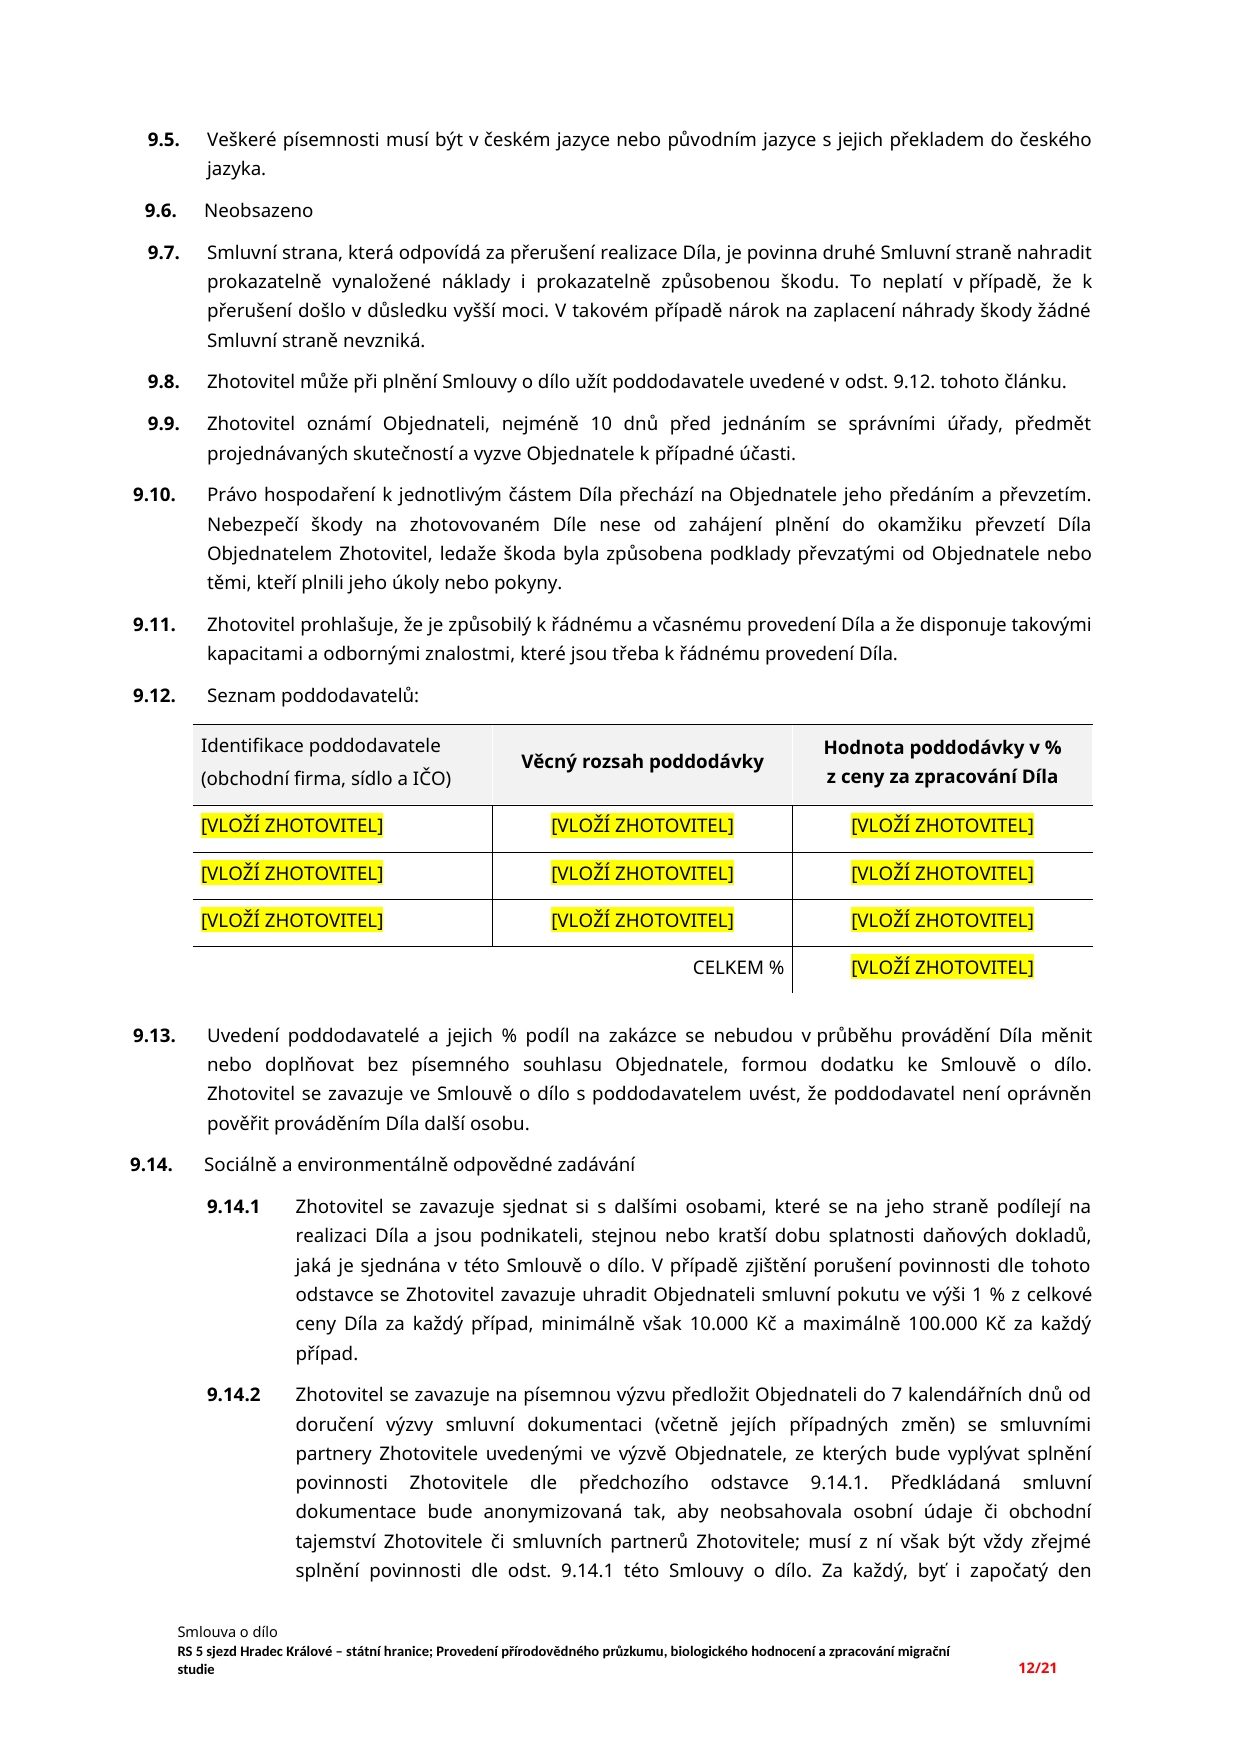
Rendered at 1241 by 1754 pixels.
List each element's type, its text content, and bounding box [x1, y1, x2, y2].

text 9.7. Smluvní strana, která odpovídá za přerušení realizace Díla, je povinna druhé Smluvní straně nahradit prokazatelně vynaložené náklady i prokazatelně způsobenou škodu. To neplatí v případě, že k přerušení došlo v důsledku vyšší moci. V takovém případě nárok na zaplacení náhrady škody žádné Smluvní straně nevzniká. [148, 239, 1092, 352]
table_header Identifikace poddodavatele (obchodní firma, sídlo a IČO) [193, 725, 492, 804]
text 9.14.1 Zhotovitel se zavazuje sjednat si s dalšími osobami, které se na jeho straně podílejí na realizaci Díla a jsou podnikateli, stejnou nebo kratší dobu splatnosti daňových dokladů, jaká je sjednána v této Smlouvě o dílo. V případě zjištění porušení povinnosti dle tohoto odstavce se Zhotovitel zavazuje uhradit Objednateli smluvní pokutu ve výši 1 % z celkové ceny Díla za každý případ, minimálně však 10.000 Kč a maximálně 100.000 Kč za každý případ. [207, 1193, 1092, 1365]
text 9.8. Zhotovitel může při plnění Smlouvy o dílo užít poddodavatele uvedené v odst. 9.12. tohoto článku. [148, 369, 1092, 394]
table_cell [VLOŽÍ ZHOTOVITEL] [493, 853, 792, 899]
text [207, 1382, 1092, 1583]
table_cell [VLOŽÍ ZHOTOVITEL] [493, 900, 792, 946]
table_header Věcný rozsah poddodávky [493, 725, 792, 804]
table_cell [VLOŽÍ ZHOTOVITEL] [493, 806, 792, 852]
table_cell [VLOŽÍ ZHOTOVITEL] [193, 900, 492, 946]
table_cell [VLOŽÍ ZHOTOVITEL] [193, 806, 492, 852]
text 9.14. Sociálně a environmentálně odpovědné zadávání [130, 1152, 1092, 1177]
table_cell [VLOŽÍ ZHOTOVITEL] [193, 853, 492, 899]
text 9.10. Právo hospodaření k jednotlivým částem Díla přechází na Objednatele jeho předáním a převzetím. Nebezpečí škody na zhotovovaném Díle nese od zahájení plnění do okamžiku převzetí Díla Objednatelem Zhotovitel, ledaže škoda byla způsobena podklady převzatými od Objednatele nebo těmi, kteří plnili jeho úkoly nebo pokyny. [133, 482, 1092, 595]
table_cell [VLOŽÍ ZHOTOVITEL] [793, 900, 1092, 946]
table_header Hodnota poddodávky v % z ceny za zpracování Díla [793, 725, 1092, 804]
table_cell CELKEM % [193, 947, 792, 993]
text 9.13. Uvedení poddodavatelé a jejich % podíl na zakázce se nebudou v průběhu provádění Díla měnit nebo doplňovat bez písemného souhlasu Objednatele, formou dodatku ke Smlouvě o dílo. Zhotovitel se zavazuje ve Smlouvě o dílo s poddodavatelem uvést, že poddodavatel není oprávněn pověřit prováděním Díla další osobu. [133, 1022, 1092, 1135]
table_cell [VLOŽÍ ZHOTOVITEL] [793, 853, 1092, 899]
text 9.11. Zhotovitel prohlašuje, že je způsobilý k řádnému a včasnému provedení Díla a že disponuje takovými kapacitami a odbornými znalostmi, které jsou třeba k řádnému provedení Díla. [133, 611, 1092, 666]
text 9.9. Zhotovitel oznámí Objednateli, nejméně 10 dnů před jednáním se správními úřady, předmět projednávaných skutečností a vyzve Objednatele k případné účasti. [148, 411, 1092, 465]
text 9.5. Veškeré písemnosti musí být v českém jazyce nebo původním jazyce s jejich překladem do českého jazyka. [148, 126, 1092, 181]
text 9.6. Neobsazeno [130, 197, 1092, 223]
table_cell [VLOŽÍ ZHOTOVITEL] [793, 806, 1092, 852]
text 9.12. Seznam poddodavatelů: [133, 682, 1092, 708]
table_cell [VLOŽÍ ZHOTOVITEL] [793, 947, 1092, 993]
